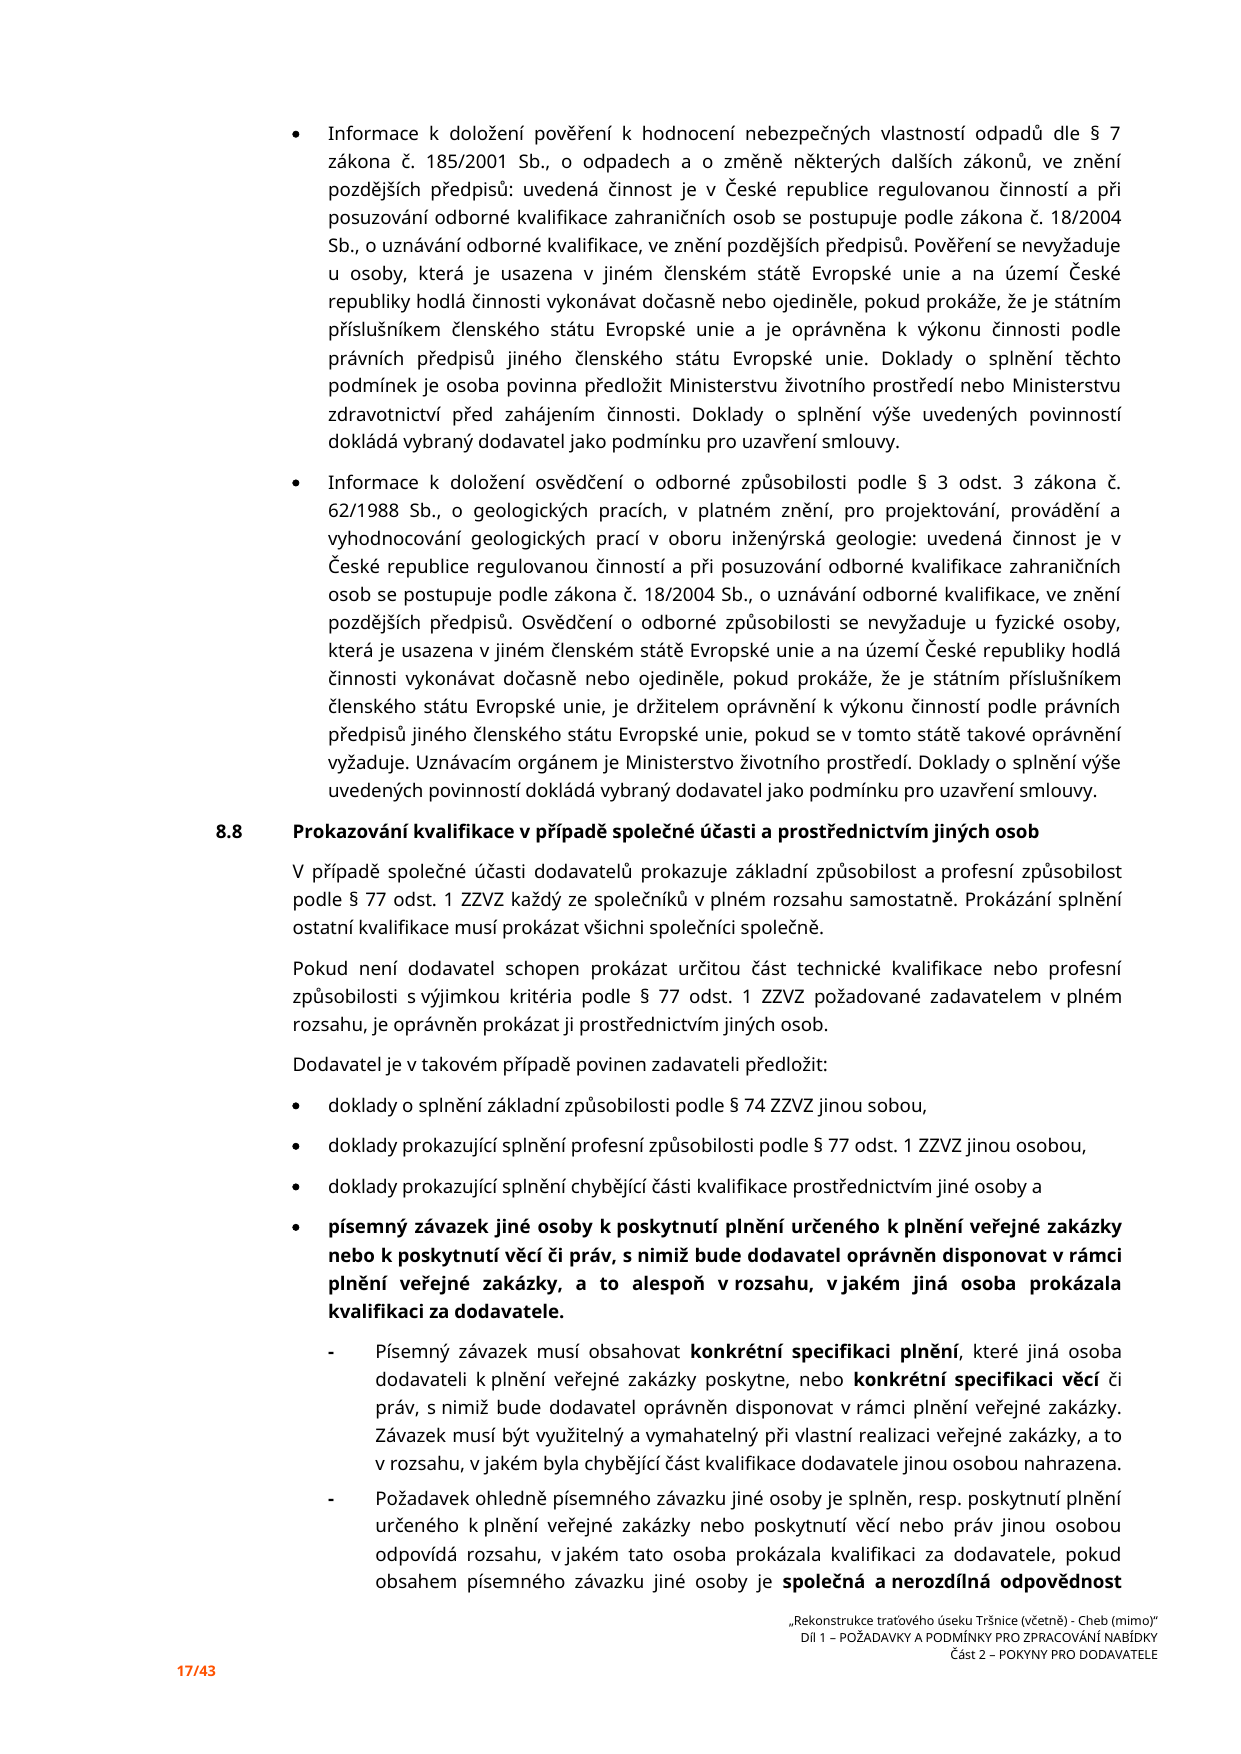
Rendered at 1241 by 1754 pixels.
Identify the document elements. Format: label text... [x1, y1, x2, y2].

text doklady prokazující splnění profesní způsobilosti podle § 77 odst. 1 ZZVZ jinou osobou, [292, 1133, 1122, 1158]
text Informace k doložení pověření k hodnocení nebezpečných vlastností odpadů dle § 7 zákona č. 185/2001 Sb., o odpadech a o změně některých dalších zákonů, ve znění pozdějších předpisů: uvedená činnost je v České republice regulovanou činností a při posuzování odborné kvalifikace zahraničních osob se postupuje podle zákona č. 18/2004 Sb., o uznávání odborné kvalifikace, ve znění pozdějších předpisů. Pověření se nevyžaduje u osoby, která je usazena v jiném členském státě Evropské unie a na území České republiky hodlá činnosti vykonávat dočasně nebo ojediněle, pokud prokáže, že je státním příslušníkem členského státu Evropské unie a je oprávněna k výkonu činnosti podle právních předpisů jiného členského státu Evropské unie. Doklady o splnění těchto podmínek je osoba povinna předložit Ministerstvu životního prostředí nebo Ministerstvu zdravotnictví před zahájením činnosti. Doklady o splnění výše uvedených povinností dokládá vybraný dodavatel jako podmínku pro uzavření smlouvy. [292, 121, 1122, 454]
text Písemný závazek musí obsahovat konkrétní specifikaci plnění, které jiná osoba dodavateli k plnění veřejné zakázky poskytne, nebo konkrétní specifikaci věcí či práv, s nimiž bude dodavatel oprávněn disponovat v rámci plnění veřejné zakázky. Závazek musí být využitelný a vymahatelný při vlastní realizaci veřejné zakázky, a to v rozsahu, v jakém byla chybějící část kvalifikace dodavatele jinou osobou nahrazena. [328, 1338, 1122, 1476]
text V případě společné účasti dodavatelů prokazuje základní způsobilost a profesní způsobilost podle § 77 odst. 1 ZZVZ každý ze společníků v plném rozsahu samostatně. Prokázání splnění ostatní kvalifikace musí prokázat všichni společníci společně. [292, 859, 1122, 940]
text Informace k doložení osvědčení o odborné způsobilosti podle § 3 odst. 3 zákona č. 62/1988 Sb., o geologických pracích, v platném znění, pro projektování, provádění a vyhodnocování geologických prací v oboru inženýrská geologie: uvedená činnost je v České republice regulovanou činností a při posuzování odborné kvalifikace zahraničních osob se postupuje podle zákona č. 18/2004 Sb., o uznávání odborné kvalifikace, ve znění pozdějších předpisů. Osvědčení o odborné způsobilosti se nevyžaduje u fyzické osoby, která je usazena v jiném členském státě Evropské unie a na území České republiky hodlá činnosti vykonávat dočasně nebo ojediněle, pokud prokáže, že je státním příslušníkem členského státu Evropské unie, je držitelem oprávnění k výkonu činností podle právních předpisů jiného členského státu Evropské unie, pokud se v tomto státě takové oprávnění vyžaduje. Uznávacím orgánem je Ministerstvo životního prostředí. Doklady o splnění výše uvedených povinností dokládá vybraný dodavatel jako podmínku pro uzavření smlouvy. [292, 469, 1122, 803]
text Dodavatel je v takovém případě povinen zadavateli předložit: [292, 1052, 1122, 1077]
text doklady prokazující splnění chybějící části kvalifikace prostřednictvím jiné osoby a [292, 1173, 1122, 1199]
text Prokazování kvalifikace v případě společné účasti a prostřednictvím jiných osob [216, 818, 1122, 844]
text písemný závazek jiné osoby k poskytnutí plnění určeného k plnění veřejné zakázky nebo k poskytnutí věcí či práv, s nimiž bude dodavatel oprávněn disponovat v rámci plnění veřejné zakázky, a to alespoň v rozsahu, v jakém jiná osoba prokázala kvalifikaci za dodavatele. [292, 1214, 1122, 1323]
text Pokud není dodavatel schopen prokázat určitou část technické kvalifikace nebo profesní způsobilosti s výjimkou kritéria podle § 77 odst. 1 ZZVZ požadované zadavatelem v plném rozsahu, je oprávněn prokázat ji prostřednictvím jiných osob. [292, 955, 1122, 1037]
text doklady o splnění základní způsobilosti podle § 74 ZZVZ jinou sobou, [292, 1092, 1122, 1118]
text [328, 1485, 1122, 1594]
